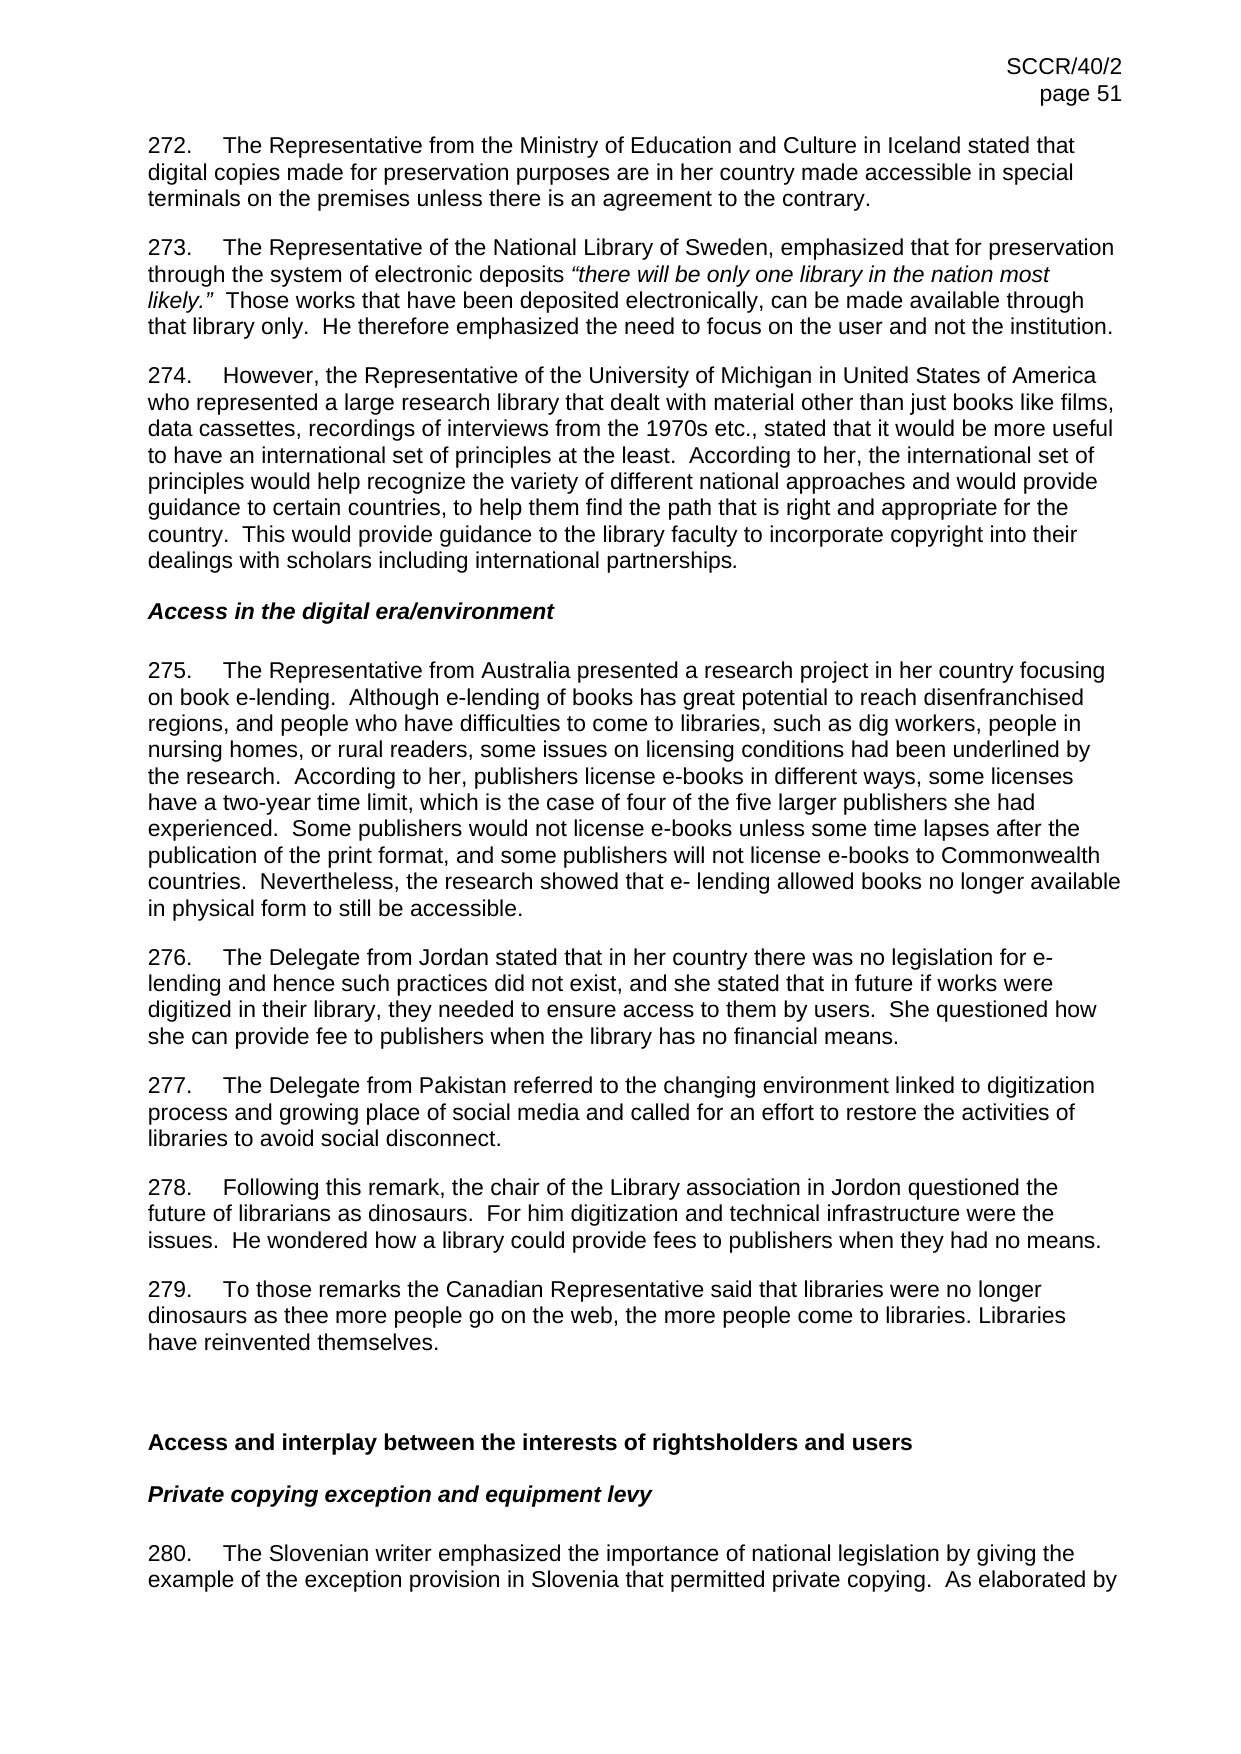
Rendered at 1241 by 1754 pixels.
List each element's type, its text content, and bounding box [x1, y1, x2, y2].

subtitle Access in the digital era/environment [148, 598, 1122, 625]
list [148, 1540, 1122, 1592]
list However, the Representative of the University of Michigan in United States of America who represented a large research library that dealt with material other than just books like films, data cassettes, recordings of interviews from the 1970s etc., stated that it would be more useful to have an international set of principles at the least. According to her, the international set of principles would help recognize the variety of different national approaches and would provide guidance to certain countries, to help them find the path that is right and appropriate for the country. This would provide guidance to the library faculty to incorporate copyright into their dealings with scholars including international partnerships. [148, 362, 1122, 573]
list The Delegate from Jordan stated that in her country there was no legislation for e-lending and hence such practices did not exist, and she stated that in future if works were digitized in their library, they needed to ensure access to them by users. She questioned how she can provide fee to publishers when the library has no financial means. [148, 944, 1122, 1049]
list The Representative of the National Library of Sweden, emphasized that for preservation through the system of electronic deposits “there will be only one library in the nation most likely.” Those works that have been deposited electronically, can be made available through that library only. He therefore emphasized the need to focus on the user and not the institution. [148, 234, 1122, 339]
list To those remarks the Canadian Representative said that libraries were no longer dinosaurs as thee more people go on the web, the more people come to libraries. Libraries have reinvented themselves. [148, 1276, 1122, 1355]
list Following this remark, the chair of the Library association in Jordon questioned the future of librarians as dinosaurs. For him digitization and technical infrastructure were the issues. He wondered how a library could provide fees to publishers when they had no means. [148, 1174, 1122, 1253]
list The Representative from the Ministry of Education and Culture in Iceland stated that digital copies made for preservation purposes are in her country made accessible in special terminals on the premises unless there is an agreement to the contrary. [148, 132, 1122, 211]
list The Representative from Australia presented a research project in her country focusing on book e-lending. Although e-lending of books has great potential to reach disenfranchised regions, and people who have difficulties to come to libraries, such as dig workers, people in nursing homes, or rural readers, some issues on licensing conditions had been underlined by the research. According to her, publishers license e-books in different ways, some licenses have a two-year time limit, which is the case of four of the five larger publishers she had experienced. Some publishers would not license e-books unless some time lapses after the publication of the print format, and some publishers will not license e-books to Commonwealth countries. Nevertheless, the research showed that e- lending allowed books no longer available in physical form to still be accessible. [148, 657, 1122, 921]
list The Delegate from Pakistan referred to the changing environment linked to digitization process and growing place of social media and called for an effort to restore the activities of libraries to avoid social disconnect. [148, 1072, 1122, 1151]
subtitle Access and interplay between the interests of rightsholders and users [148, 1429, 1122, 1456]
subtitle Private copying exception and equipment levy [148, 1481, 1122, 1507]
